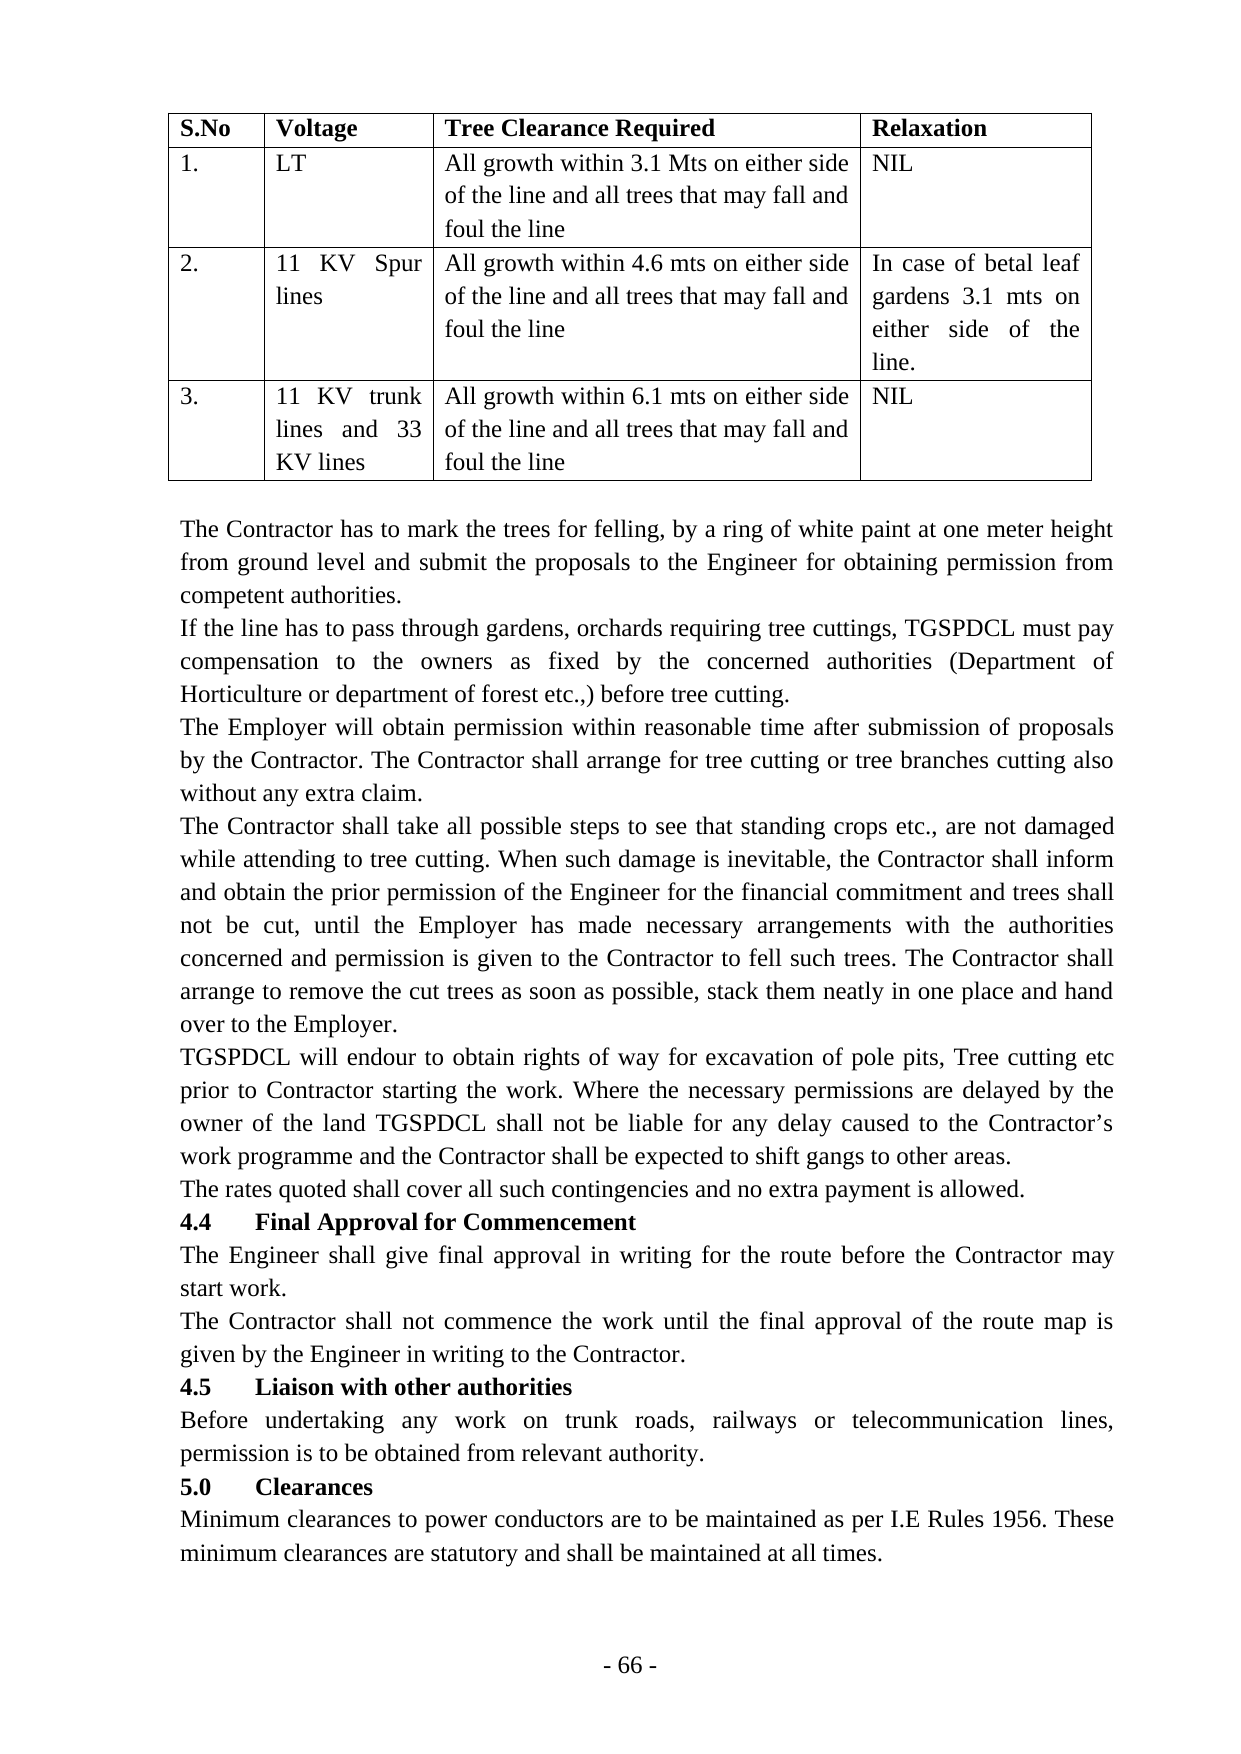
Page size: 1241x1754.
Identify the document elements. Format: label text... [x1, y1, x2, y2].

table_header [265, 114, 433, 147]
text If the line has to pass through gardens, orchards requiring tree cuttings, TGSPDCL must pay compensation to the owners as fixed by the concerned authorities (Department of Horticulture or department of forest etc.,) before tree cutting. [180, 613, 1115, 708]
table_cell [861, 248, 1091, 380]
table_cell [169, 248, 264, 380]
text The Engineer shall give final approval in writing for the route before the Contractor may start work. [180, 1240, 1115, 1302]
text Before undertaking any work on trunk roads, railways or telecommunication lines, permission is to be obtained from relevant authority. [180, 1406, 1115, 1467]
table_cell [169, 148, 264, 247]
text 5.0 Clearances [180, 1472, 1115, 1500]
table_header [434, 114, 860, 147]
text The Employer will obtain permission within reasonable time after submission of proposals by the Contractor. The Contractor shall arrange for tree cutting or tree branches cutting also without any extra claim. [180, 712, 1115, 807]
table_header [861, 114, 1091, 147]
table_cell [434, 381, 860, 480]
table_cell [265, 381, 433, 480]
text TGSPDCL will endour to obtain rights of way for excavation of pole pits, Tree cutting etc prior to Contractor starting the work. Where the necessary permissions are delayed by the owner of the land TGSPDCL shall not be liable for any delay caused to the Contractor’s work programme and the Contractor shall be expected to shift gangs to other areas. [180, 1042, 1115, 1170]
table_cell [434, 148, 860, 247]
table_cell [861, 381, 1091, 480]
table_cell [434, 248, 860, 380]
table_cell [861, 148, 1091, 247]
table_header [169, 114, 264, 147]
text 4.4 Final Approval for Commencement [180, 1207, 1115, 1236]
text The rates quoted shall cover all such contingencies and no extra payment is allowed. [180, 1174, 1115, 1203]
text The Contractor shall take all possible steps to see that standing crops etc., are not damaged while attending to tree cutting. When such damage is inevitable, the Contractor shall inform and obtain the prior permission of the Engineer for the financial commitment and trees shall not be cut, until the Employer has made necessary arrangements with the authorities concerned and permission is given to the Contractor to fell such trees. The Contractor shall arrange to remove the cut trees as soon as possible, stack them neatly in one place and hand over to the Employer. [180, 811, 1115, 1038]
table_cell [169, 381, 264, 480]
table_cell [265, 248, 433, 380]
text The Contractor has to mark the trees for felling, by a ring of white paint at one meter height from ground level and submit the proposals to the Engineer for obtaining permission from competent authorities. [180, 514, 1115, 609]
text Minimum clearances to power conductors are to be maintained as per I.E Rules 1956. These minimum clearances are statutory and shall be maintained at all times. [180, 1504, 1115, 1566]
text The Contractor shall not commence the work until the final approval of the route map is given by the Engineer in writing to the Contractor. [180, 1306, 1115, 1368]
text 4.5 Liaison with other authorities [180, 1372, 1115, 1401]
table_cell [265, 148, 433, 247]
